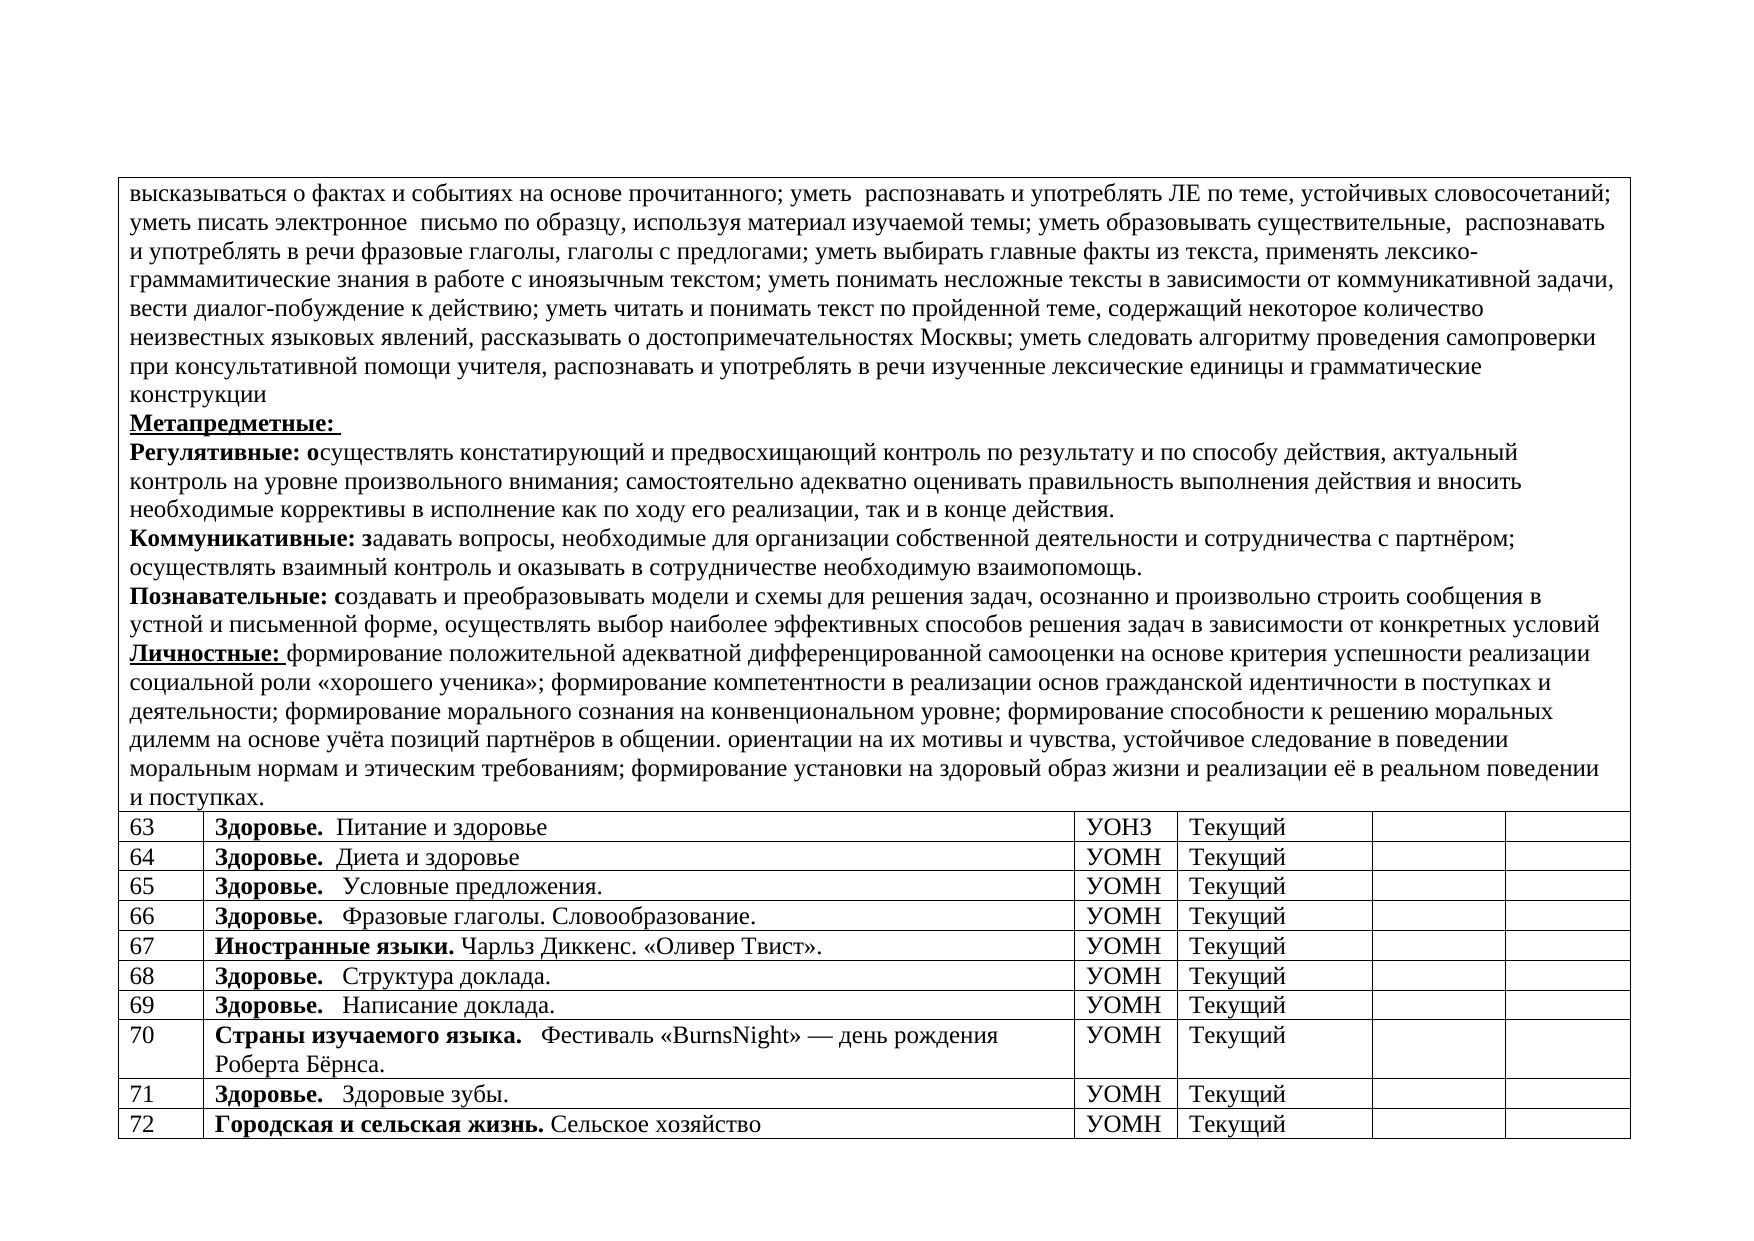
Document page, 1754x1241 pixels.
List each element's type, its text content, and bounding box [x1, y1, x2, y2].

table_cell [1373, 871, 1505, 900]
table_cell Городская и сельская жизнь. Сельское хозяйство [204, 1109, 1074, 1137]
table_cell [1506, 1020, 1630, 1078]
table_cell [1506, 812, 1630, 841]
table_cell [1506, 1109, 1630, 1137]
table_cell Текущий [1178, 1079, 1372, 1108]
table_cell [1373, 842, 1505, 870]
table_cell Текущий [1178, 961, 1372, 989]
table_cell [1373, 901, 1505, 930]
table_cell 65 [119, 871, 203, 900]
table_cell [1506, 991, 1630, 1019]
table_cell УОМН [1075, 871, 1177, 900]
table_cell 67 [119, 931, 203, 960]
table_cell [119, 178, 1630, 811]
table_cell УОНЗ [1075, 812, 1177, 841]
table_cell [1373, 1109, 1505, 1137]
table_cell Текущий [1178, 901, 1372, 930]
table_cell Здоровье. Диета и здоровье [204, 842, 1074, 870]
table_cell Текущий [1178, 812, 1372, 841]
table_cell 70 [119, 1020, 203, 1078]
table_cell УОМН [1075, 1020, 1177, 1078]
table_cell 68 [119, 961, 203, 989]
table_cell Текущий [1178, 871, 1372, 900]
table_cell Здоровье. Фразовые глаголы. Словообразование. [204, 901, 1074, 930]
table_cell 63 [119, 812, 203, 841]
table_cell Иностранные языки. Чарльз Диккенс. «Оливер Твист». [204, 931, 1074, 960]
table_cell [1373, 812, 1505, 841]
table_cell [1506, 842, 1630, 870]
table_cell 66 [119, 901, 203, 930]
table_cell 69 [119, 991, 203, 1019]
table_cell УОМН [1075, 961, 1177, 989]
table_cell УОМН [1075, 991, 1177, 1019]
table_cell Здоровье. Структура доклада. [204, 961, 1074, 989]
table_cell Текущий [1178, 931, 1372, 960]
table_cell Текущий [1178, 991, 1372, 1019]
table_cell [1506, 931, 1630, 960]
table_cell Здоровье. Условные предложения. [204, 871, 1074, 900]
table_cell Здоровье. Здоровые зубы. [204, 1079, 1074, 1108]
table_cell [1506, 871, 1630, 900]
table_cell УОМН [1075, 842, 1177, 870]
table_cell Текущий [1178, 842, 1372, 870]
table_cell [1506, 961, 1630, 989]
table_cell [1373, 1079, 1505, 1108]
table_cell [1373, 991, 1505, 1019]
table_cell 71 [119, 1079, 203, 1108]
table_cell [1506, 901, 1630, 930]
table_cell 72 [119, 1109, 203, 1137]
table_cell Здоровье. Написание доклада. [204, 991, 1074, 1019]
table_cell [1373, 961, 1505, 989]
table_cell Текущий [1178, 1020, 1372, 1078]
table_cell [1373, 931, 1505, 960]
table_cell Страны изучаемого языка. Фестиваль «BurnsNight» — день рождения Роберта Бёрнса. [204, 1020, 1074, 1078]
table_cell Текущий [1178, 1109, 1372, 1137]
table_cell УОМН [1075, 1079, 1177, 1108]
table_cell 64 [119, 842, 203, 870]
table_cell УОМН [1075, 1109, 1177, 1137]
table_cell Здоровье. Питание и здоровье [204, 812, 1074, 841]
table_cell УОМН [1075, 931, 1177, 960]
table_cell [1373, 1020, 1505, 1078]
table_cell УОМН [1075, 901, 1177, 930]
table_cell [1506, 1079, 1630, 1108]
